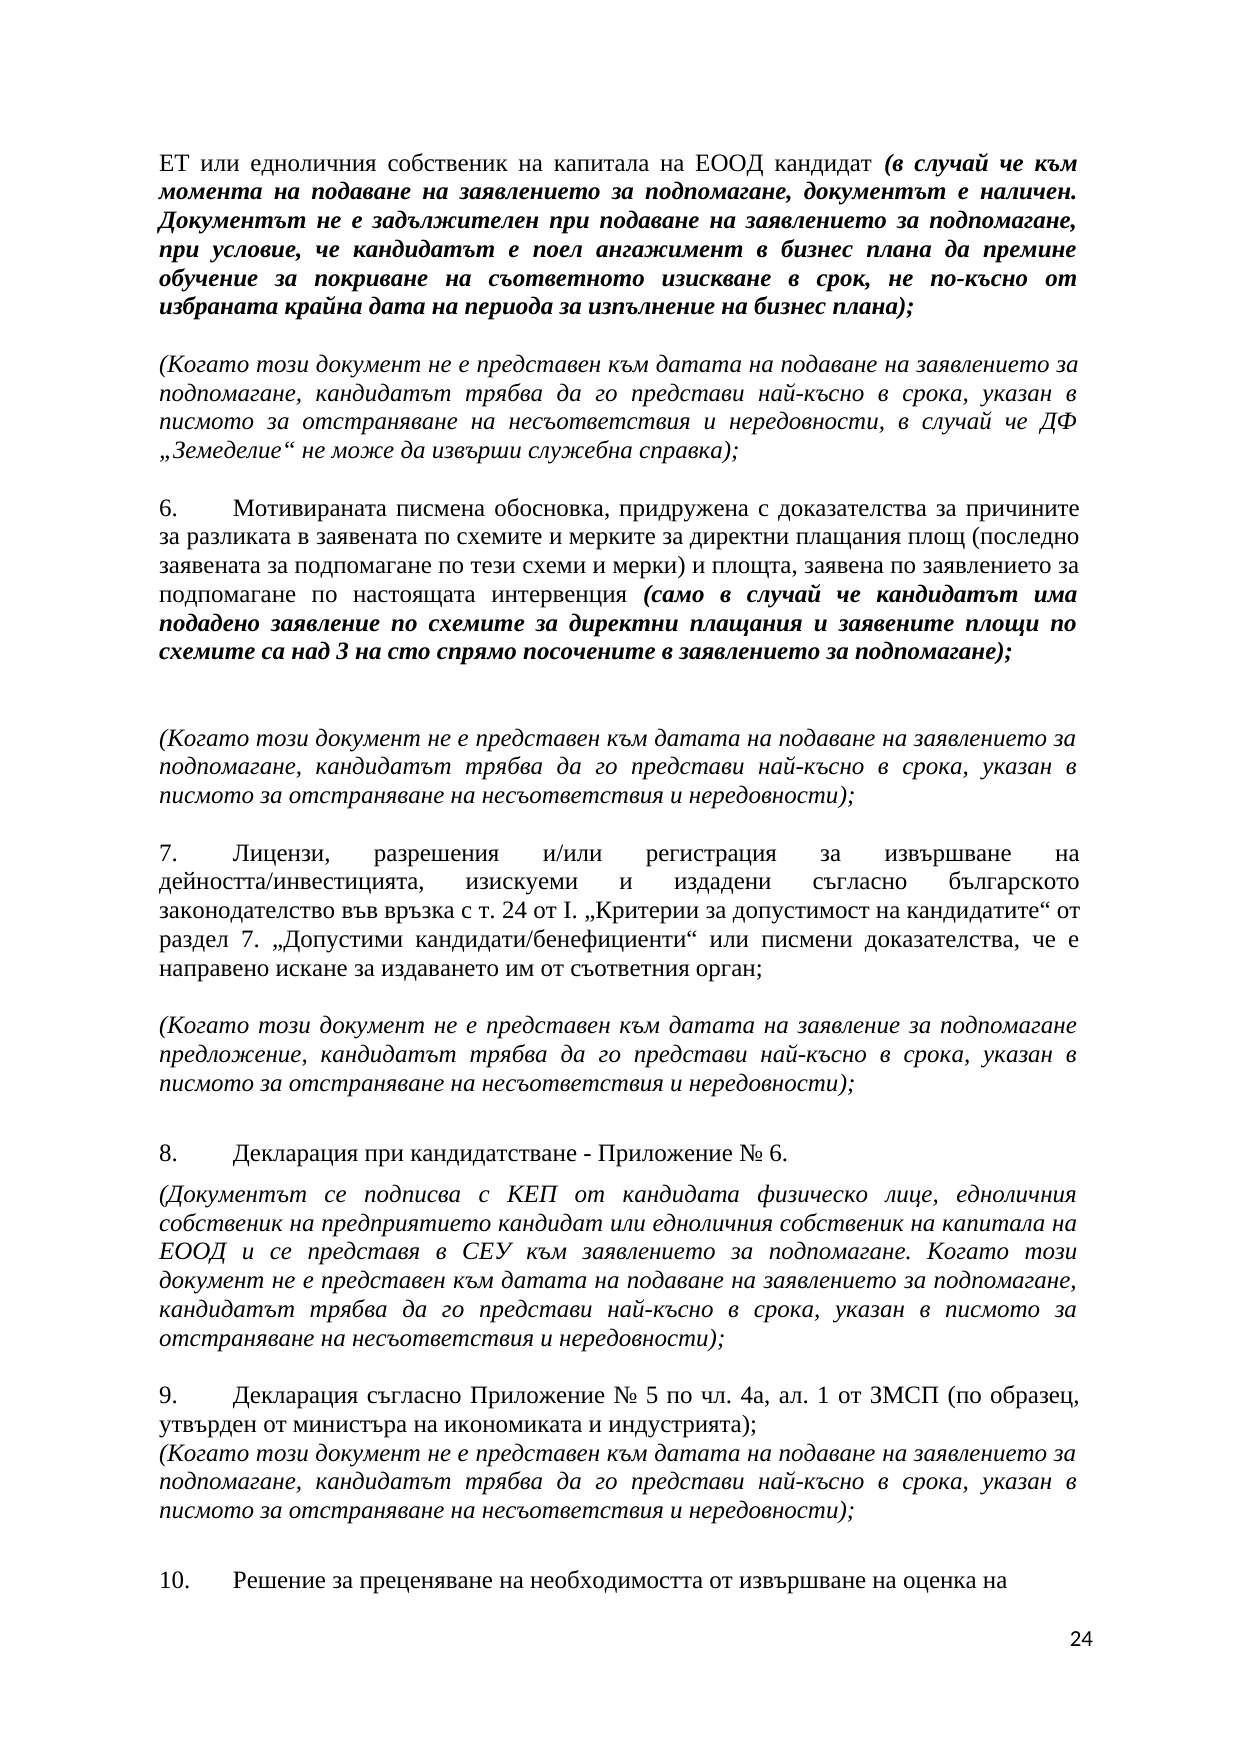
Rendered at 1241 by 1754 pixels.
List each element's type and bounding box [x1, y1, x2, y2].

table_header [148, 148, 1092, 1594]
